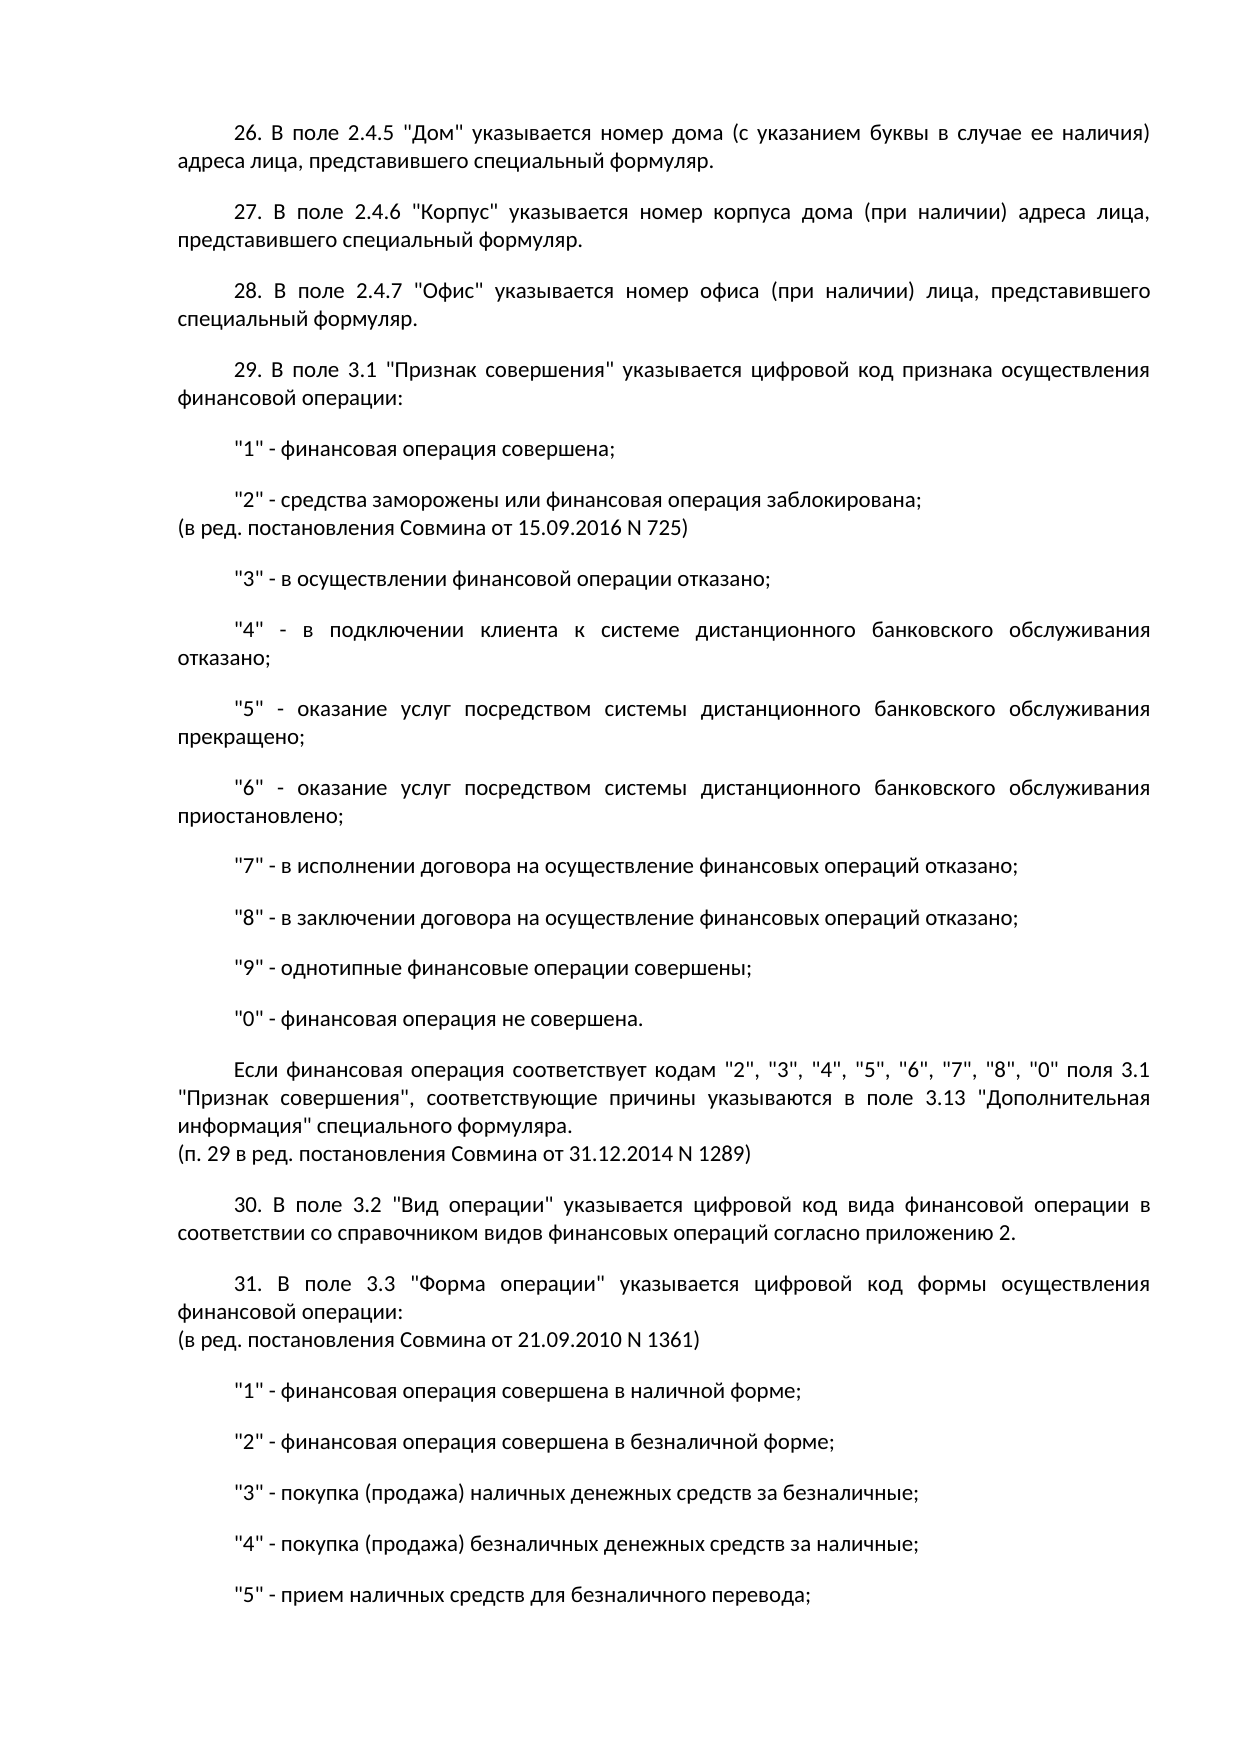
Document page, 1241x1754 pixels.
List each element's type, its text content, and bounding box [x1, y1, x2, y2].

text "0" - финансовая операция не совершена. [177, 1004, 1152, 1032]
text (в ред. постановления Совмина от 15.09.2016 N 725) [177, 513, 1152, 541]
text "5" - прием наличных средств для безналичного перевода; [177, 1580, 1152, 1608]
text "7" - в исполнении договора на осуществление финансовых операций отказано; [177, 852, 1152, 880]
text "9" - однотипные финансовые операции совершены; [177, 953, 1152, 982]
text "4" - покупка (продажа) безналичных денежных средств за наличные; [177, 1529, 1152, 1557]
text "1" - финансовая операция совершена в наличной форме; [177, 1376, 1152, 1404]
text 28. В поле 2.4.7 "Офис" указывается номер офиса (при наличии) лица, представившего специальный формуляр. [177, 276, 1152, 332]
text "1" - финансовая операция совершена; [177, 434, 1152, 462]
text "3" - покупка (продажа) наличных денежных средств за безналичные; [177, 1478, 1152, 1506]
text "2" - финансовая операция совершена в безналичной форме; [177, 1427, 1152, 1455]
text (в ред. постановления Совмина от 21.09.2010 N 1361) [177, 1325, 1152, 1353]
text "5" - оказание услуг посредством системы дистанционного банковского обслуживания прекращено; [177, 694, 1152, 750]
text Если финансовая операция соответствует кодам "2", "3", "4", "5", "6", "7", "8", "0" поля 3.1 "Признак совершения", соответствующие причины указываются в поле 3.13 "Дополнительная информация" специального формуляра. [177, 1055, 1152, 1139]
text 31. В поле 3.3 "Форма операции" указывается цифровой код формы осуществления финансовой операции: [177, 1269, 1152, 1325]
text (п. 29 в ред. постановления Совмина от 31.12.2014 N 1289) [177, 1139, 1152, 1167]
text "6" - оказание услуг посредством системы дистанционного банковского обслуживания приостановлено; [177, 773, 1152, 829]
text 27. В поле 2.4.6 "Корпус" указывается номер корпуса дома (при наличии) адреса лица, представившего специальный формуляр. [177, 197, 1152, 253]
text 26. В поле 2.4.5 "Дом" указывается номер дома (с указанием буквы в случае ее наличия) адреса лица, представившего специальный формуляр. [177, 118, 1152, 174]
text 29. В поле 3.1 "Признак совершения" указывается цифровой код признака осуществления финансовой операции: [177, 355, 1152, 411]
text "3" - в осуществлении финансовой операции отказано; [177, 564, 1152, 592]
text 30. В поле 3.2 "Вид операции" указывается цифровой код вида финансовой операции в соответствии со справочником видов финансовых операций согласно приложению 2. [177, 1190, 1152, 1246]
text "4" - в подключении клиента к системе дистанционного банковского обслуживания отказано; [177, 615, 1152, 671]
text "8" - в заключении договора на осуществление финансовых операций отказано; [177, 903, 1152, 931]
text "2" - средства заморожены или финансовая операция заблокирована; [177, 485, 1152, 513]
